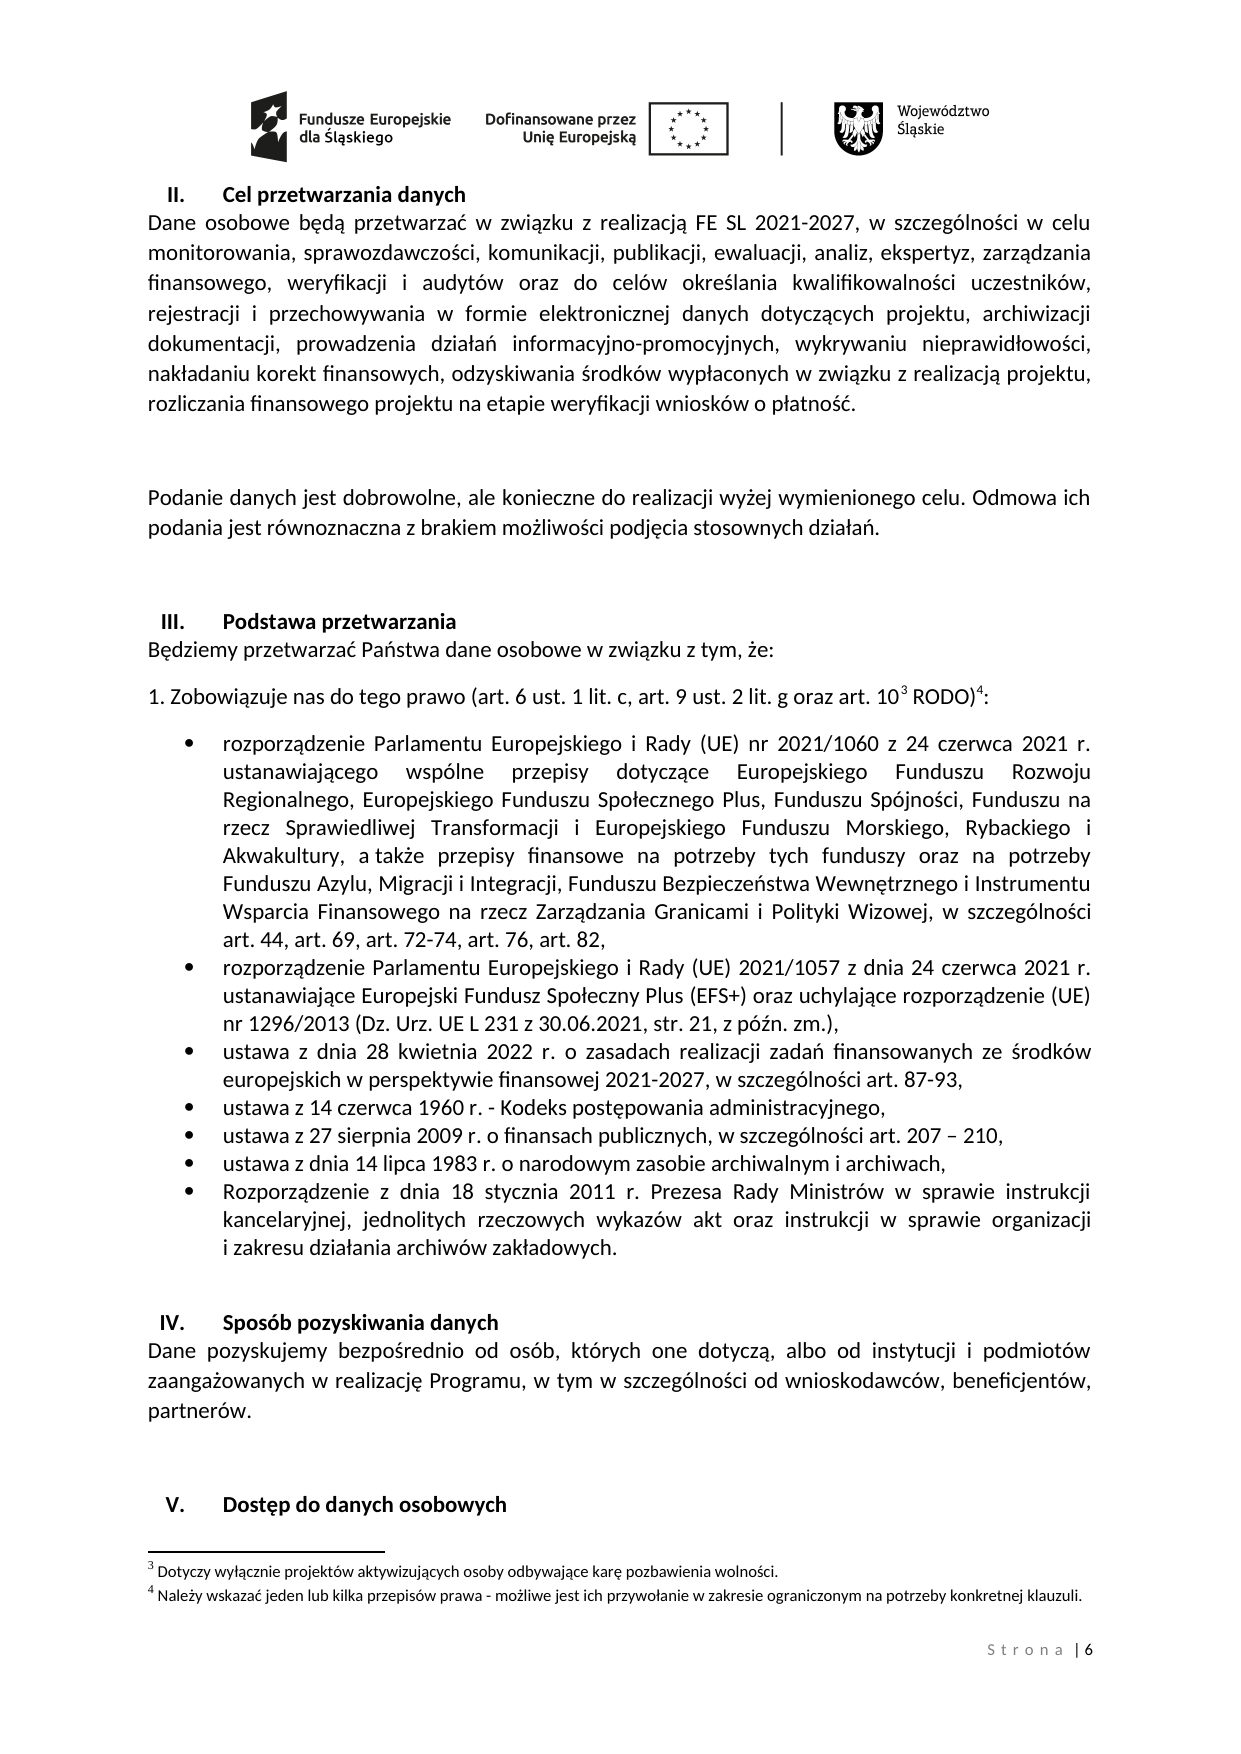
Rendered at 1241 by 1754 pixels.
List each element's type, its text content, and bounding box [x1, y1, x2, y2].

text 1. Zobowiązuje nas do tego prawo (art. 6 ust. 1 lit. c, art. 9 ust. 2 lit. g oraz art. 10 RODO): [148, 682, 1093, 710]
list rozporządzenie Parlamentu Europejskiego i Rady (UE) nr 2021/1060 z 24 czerwca 2021 r. ustanawiającego wspólne przepisy dotyczące Europejskiego Funduszu Rozwoju Regionalnego, Europejskiego Funduszu Społecznego Plus, Funduszu Spójności, Funduszu na rzecz Sprawiedliwej Transformacji i Europejskiego Funduszu Morskiego, Rybackiego i Akwakultury, a także przepisy finansowe na potrzeby tych funduszy oraz na potrzeby Funduszu Azylu, Migracji i Integracji, Funduszu Bezpieczeństwa Wewnętrznego i Instrumentu Wsparcia Finansowego na rzecz Zarządzania Granicami i Polityki Wizowej, w szczególności art. 44, art. 69, art. 72-74, art. 76, art. 82, [185, 729, 1093, 953]
picture [233, 73, 1007, 180]
text Dane osobowe będą przetwarzać w związku z realizacją FE SL 2021-2027, w szczególności w celu monitorowania, sprawozdawczości, komunikacji, publikacji, ewaluacji, analiz, ekspertyz, zarządzania finansowego, weryfikacji i audytów oraz do celów określania kwalifikowalności uczestników, rejestracji i przechowywania w formie elektronicznej danych dotyczących projektu, archiwizacji dokumentacji, prowadzenia działań informacyjno-promocyjnych, wykrywaniu nieprawidłowości, nakładaniu korekt finansowych, odzyskiwania środków wypłaconych w związku z realizacją projektu, rozliczania finansowego projektu na etapie weryfikacji wniosków o płatność. [148, 208, 1093, 417]
list Sposób pozyskiwania danych [185, 1308, 1093, 1336]
list Cel przetwarzania danych [185, 180, 1093, 208]
list Dostęp do danych osobowych [185, 1490, 1093, 1518]
list Podstawa przetwarzania [185, 607, 1093, 635]
list ustawa z dnia 28 kwietnia 2022 r. o zasadach realizacji zadań finansowanych ze środków europejskich w perspektywie finansowej 2021-2027, w szczególności art. 87-93, [185, 1037, 1093, 1093]
list rozporządzenie Parlamentu Europejskiego i Rady (UE) 2021/1057 z dnia 24 czerwca 2021 r. ustanawiające Europejski Fundusz Społeczny Plus (EFS+) oraz uchylające rozporządzenie (UE) nr 1296/2013 (Dz. Urz. UE L 231 z 30.06.2021, str. 21, z późn. zm.), [185, 953, 1093, 1037]
list ustawa z 27 sierpnia 2009 r. o finansach publicznych, w szczególności art. 207 – 210, [185, 1121, 1093, 1149]
text Podanie danych jest dobrowolne, ale konieczne do realizacji wyżej wymienionego celu. Odmowa ich podania jest równoznaczna z brakiem możliwości podjęcia stosownych działań. [148, 483, 1093, 541]
text Dane pozyskujemy bezpośrednio od osób, których one dotyczą, albo od instytucji i podmiotów zaangażowanych w realizację Programu, w tym w szczególności od wnioskodawców, beneficjentów, partnerów. [148, 1336, 1093, 1424]
text Będziemy przetwarzać Państwa dane osobowe w związku z tym, że: [148, 635, 1093, 663]
list ustawa z dnia 14 lipca 1983 r. o narodowym zasobie archiwalnym i archiwach, [185, 1149, 1093, 1177]
list ustawa z 14 czerwca 1960 r. - Kodeks postępowania administracyjnego, [185, 1093, 1093, 1121]
list Rozporządzenie z dnia 18 stycznia 2011 r. Prezesa Rady Ministrów w sprawie instrukcji kancelaryjnej, jednolitych rzeczowych wykazów akt oraz instrukcji w sprawie organizacji i zakresu działania archiwów zakładowych. [185, 1177, 1093, 1261]
